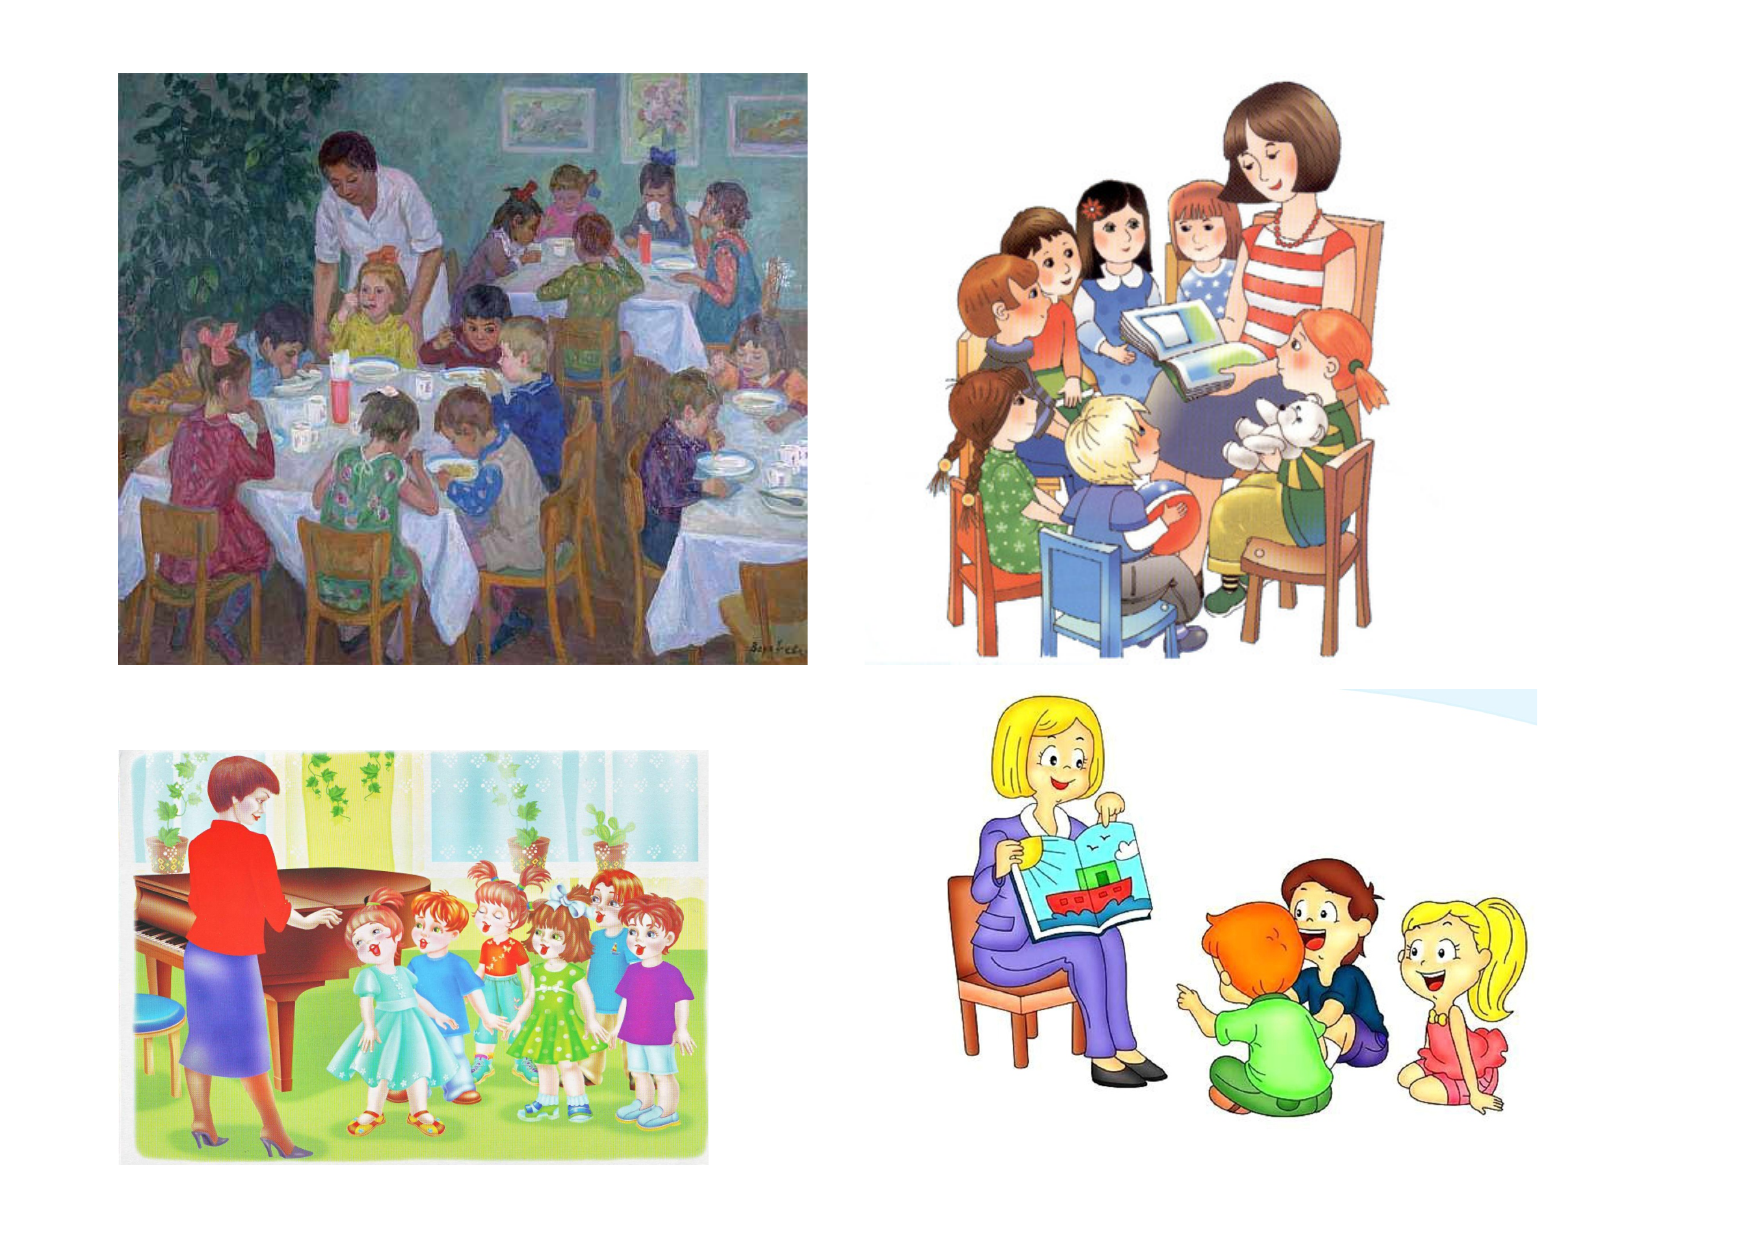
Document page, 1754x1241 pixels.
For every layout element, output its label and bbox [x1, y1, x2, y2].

picture [864, 73, 1469, 665]
picture [946, 689, 1538, 1165]
picture [118, 750, 709, 1165]
picture [118, 73, 808, 665]
